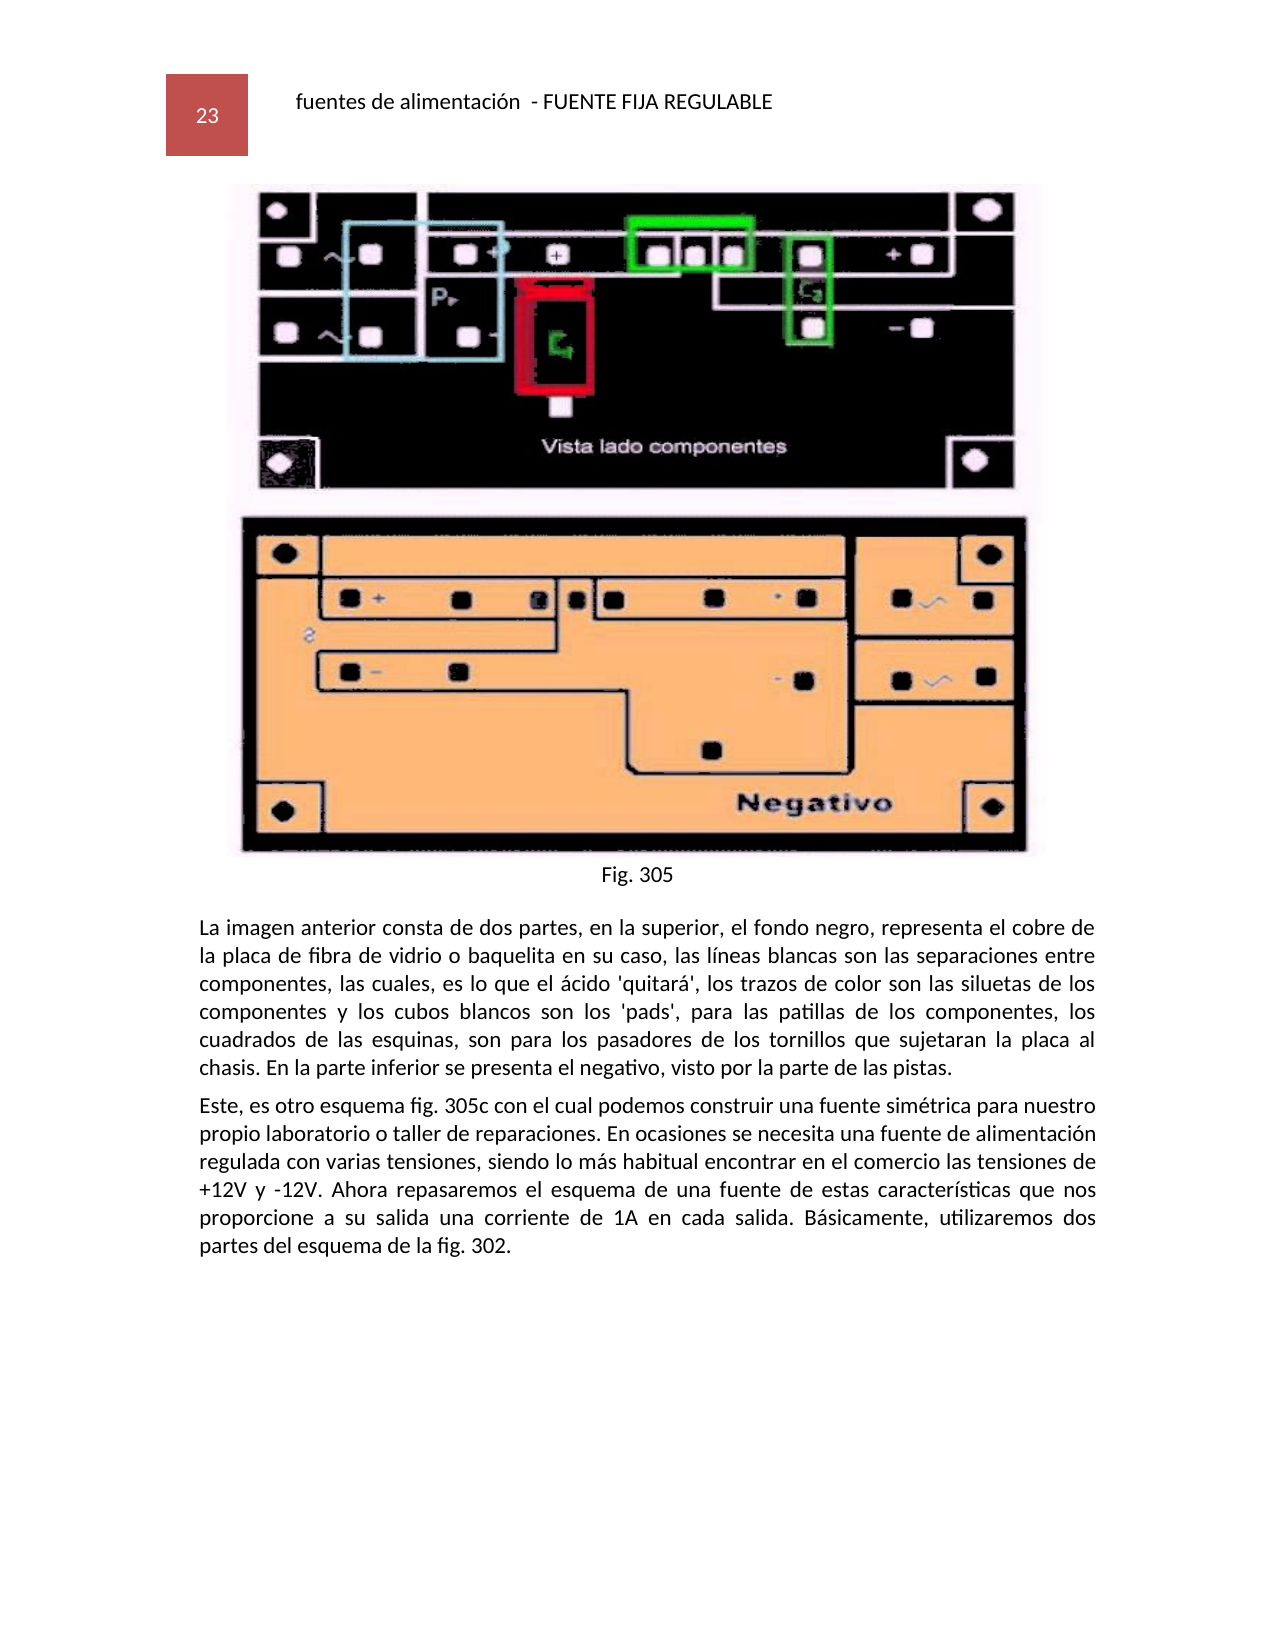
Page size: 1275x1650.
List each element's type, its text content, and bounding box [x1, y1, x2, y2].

text Este, es otro esquema fig. 305c con el cual podemos construir una fuente simétrica para nuestro propio laboratorio o taller de reparaciones. En ocasiones se necesita una fuente de alimentación regulada con varias tensiones, siendo lo más habitual encontrar en el comercio las tensiones de +12V y -12V. Ahora repasaremos el esquema de una fuente de estas características que nos proporcione a su salida una corriente de 1A en cada salida. Básicamente, utilizaremos dos partes del esquema de la fig. 302. [199, 1091, 1098, 1259]
picture [226, 184, 1049, 857]
text La imagen anterior consta de dos partes, en la superior, el fondo negro, representa el cobre de la placa de fibra de vidrio o baquelita en su caso, las líneas blancas son las separaciones entre componentes, las cuales, es lo que el ácido 'quitará', los trazos de color son las siluetas de los componentes y los cubos blancos son los 'pads', para las patillas de los componentes, los cuadrados de las esquinas, son para los pasadores de los tornillos que sujetaran la placa al chasis. En la parte inferior se presenta el negativo, visto por la parte de las pistas. [199, 913, 1098, 1081]
